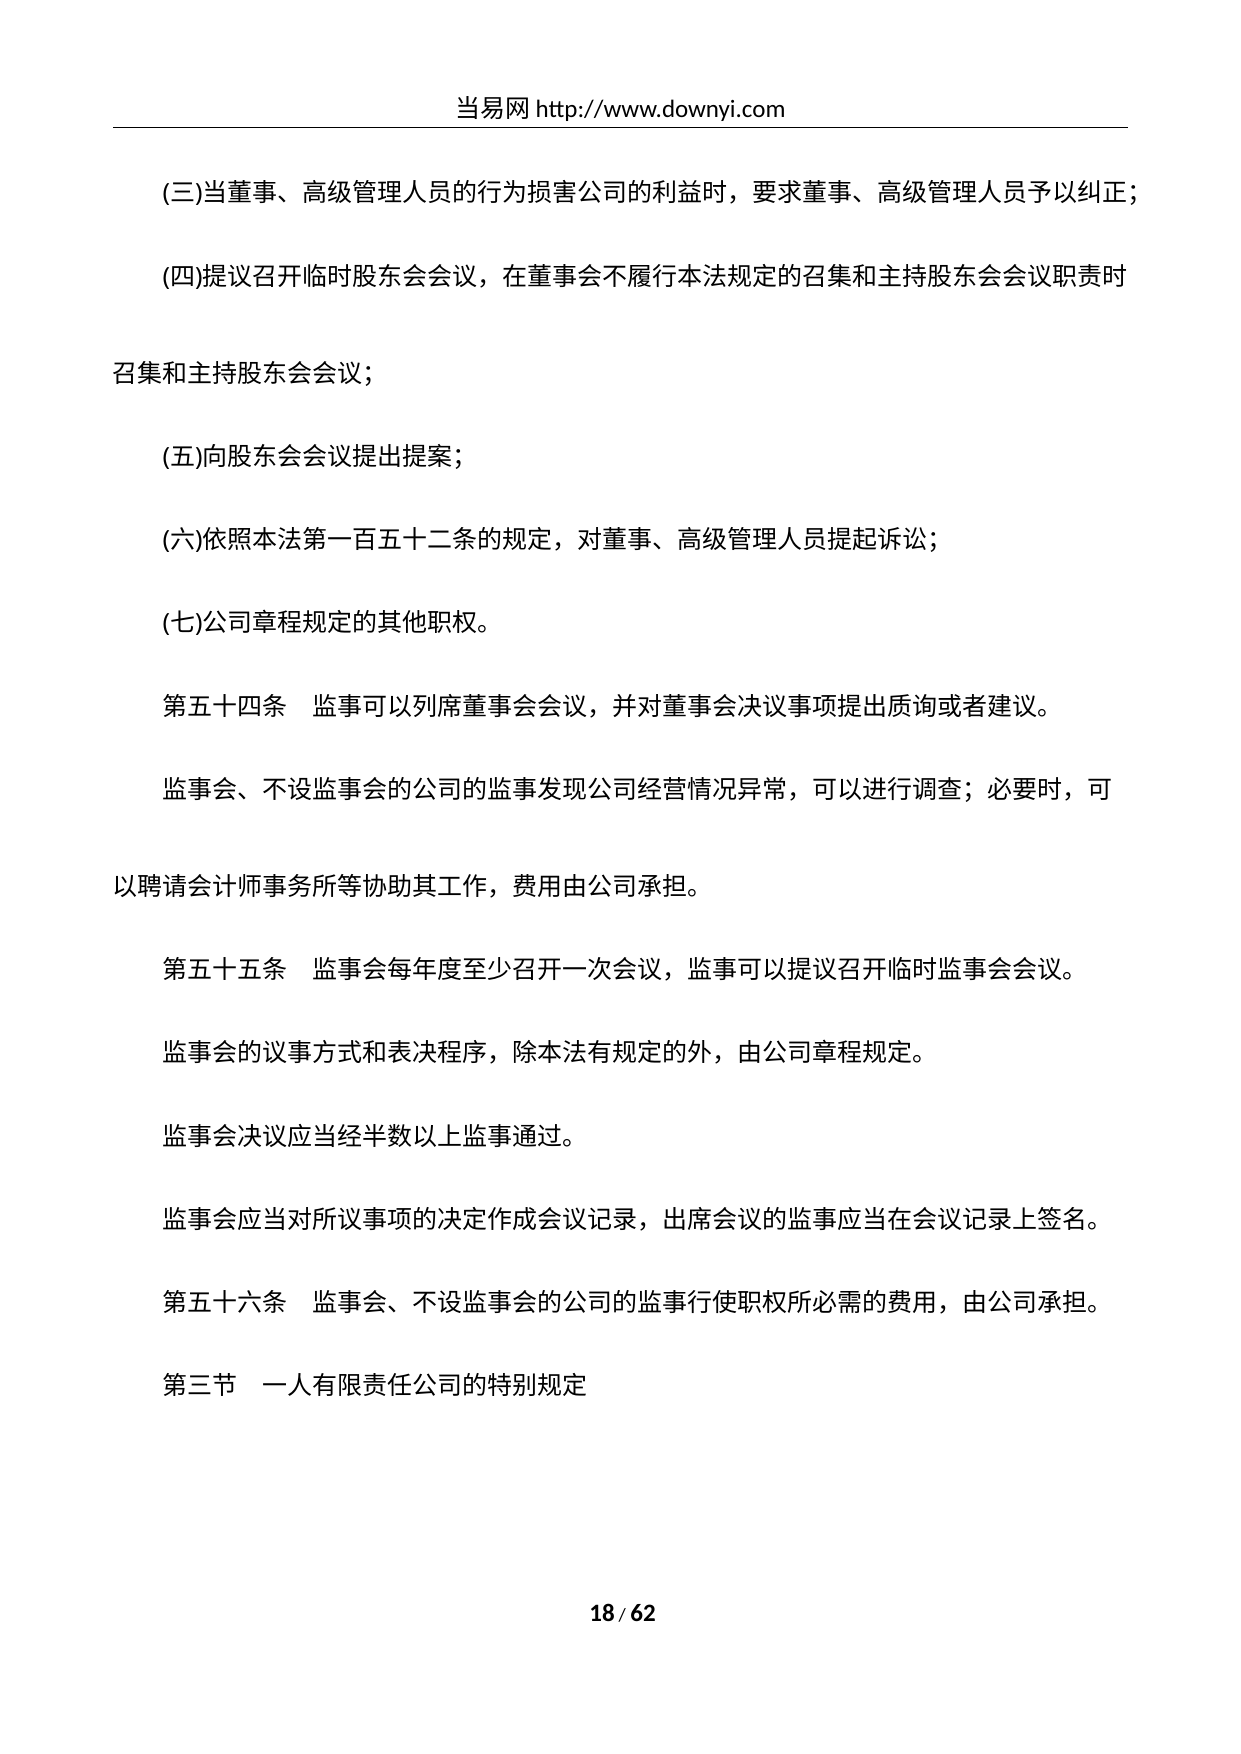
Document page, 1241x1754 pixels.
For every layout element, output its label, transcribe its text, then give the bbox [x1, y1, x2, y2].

text 监事会决议应当经半数以上监事通过。 [112, 1102, 1128, 1167]
text 监事会、不设监事会的公司的监事发现公司经营情况异常，可以进行调查；必要时，可以聘请会计师事务所等协助其工作，费用由公司承担。 [112, 755, 1128, 917]
text 第三节 一人有限责任公司的特别规定 [112, 1351, 1128, 1416]
text 第五十五条 监事会每年度至少召开一次会议，监事可以提议召开临时监事会会议。 [112, 935, 1128, 1000]
text 监事会应当对所议事项的决定作成会议记录，出席会议的监事应当在会议记录上签名。 [112, 1185, 1128, 1250]
text (四)提议召开临时股东会会议，在董事会不履行本法规定的召集和主持股东会会议职责时召集和主持股东会会议； [112, 242, 1128, 404]
text (五)向股东会会议提出提案； [112, 422, 1128, 487]
text 第五十四条 监事可以列席董事会会议，并对董事会决议事项提出质询或者建议。 [112, 672, 1128, 737]
text (七)公司章程规定的其他职权。 [112, 588, 1128, 653]
text 第五十六条 监事会、不设监事会的公司的监事行使职权所必需的费用，由公司承担。 [112, 1268, 1128, 1333]
text (六)依照本法第一百五十二条的规定，对董事、高级管理人员提起诉讼； [112, 505, 1128, 570]
text 监事会的议事方式和表决程序，除本法有规定的外，由公司章程规定。 [112, 1018, 1128, 1083]
text (三)当董事、高级管理人员的行为损害公司的利益时，要求董事、高级管理人员予以纠正； [112, 158, 1128, 223]
